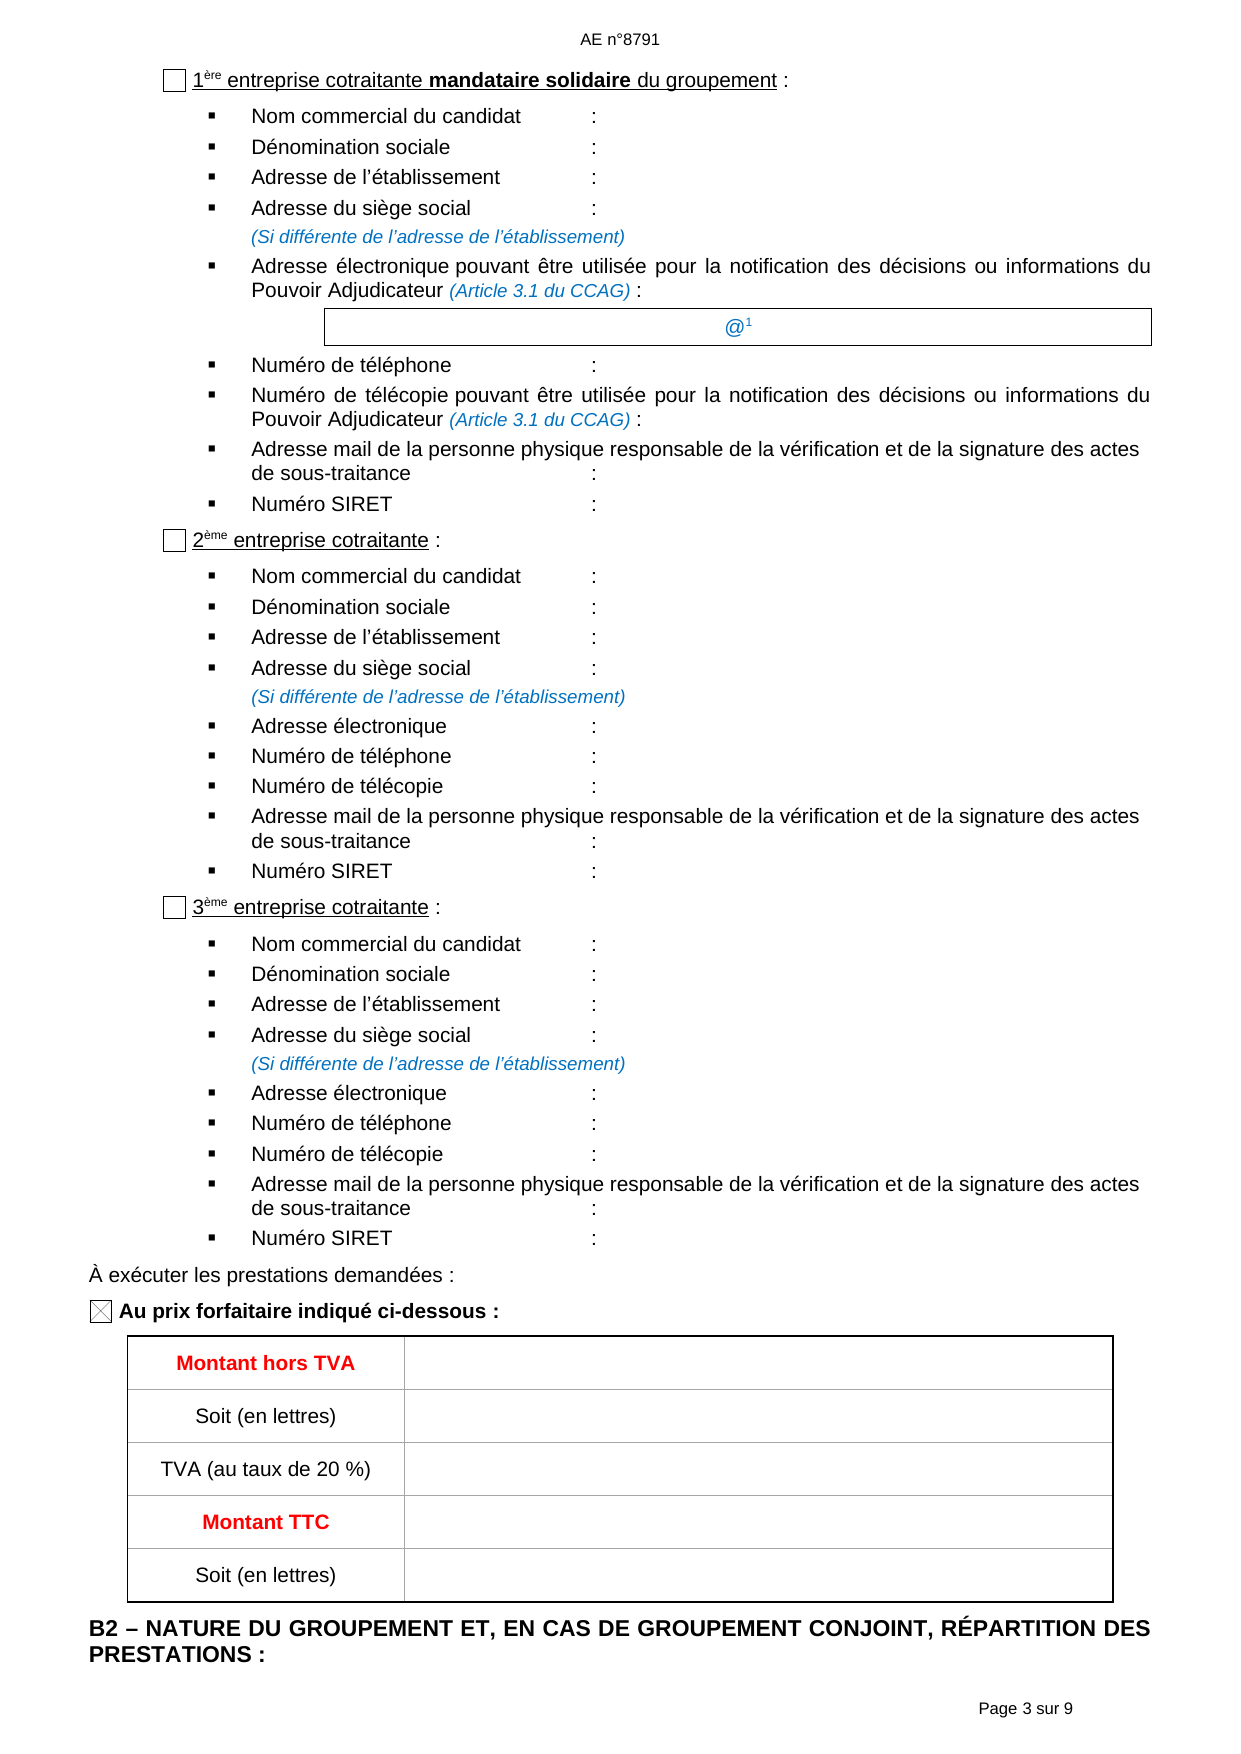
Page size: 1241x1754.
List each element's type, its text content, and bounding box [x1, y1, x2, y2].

text 1ère entreprise cotraitante mandataire solidaire du groupement : [162, 68, 1152, 92]
text (Si différente de l’adresse de l’établissement) [251, 1053, 1152, 1074]
list Numéro de téléphone : [207, 352, 1152, 377]
list Dénomination sociale : [207, 135, 1152, 159]
table_cell TVA (au taux de 20 %) [128, 1443, 404, 1495]
text À exécuter les prestations demandées : [89, 1262, 1152, 1286]
list Adresse mail de la personne physique responsable de la vérification et de la signature des actes de sous-traitance : [207, 437, 1152, 485]
text (Si différente de l’adresse de l’établissement) [251, 226, 1152, 247]
table_header @1 [325, 309, 1151, 345]
text 3ème entreprise cotraitante : [162, 895, 1152, 919]
list Numéro SIRET : [207, 1226, 1152, 1250]
list Numéro SIRET : [207, 859, 1152, 883]
list Numéro de télécopie : [207, 774, 1152, 798]
list Adresse de l’établissement : [207, 625, 1152, 649]
list Nom commercial du candidat : [207, 564, 1152, 588]
list Dénomination sociale : [207, 962, 1152, 986]
table_cell [405, 1390, 1112, 1442]
list Adresse du siège social : [207, 195, 1152, 219]
list Adresse électronique pouvant être utilisée pour la notification des décisions ou informations du Pouvoir Adjudicateur (Article 3.1 du CCAG) : [207, 253, 1152, 301]
list Numéro de téléphone : [207, 1111, 1152, 1135]
list Numéro de téléphone : [207, 744, 1152, 768]
list Numéro SIRET : [207, 491, 1152, 515]
subtitle B2 – Nature du groupement et, en cas de groupement conjoint, répartition des prestations : [89, 1615, 1152, 1668]
text Au prix forfaitaire indiqué ci-dessous : [112, 1299, 1152, 1323]
list Adresse du siège social : [207, 655, 1152, 679]
list Adresse du siège social : [207, 1023, 1152, 1047]
text 2ème entreprise cotraitante : [162, 528, 1152, 552]
table_cell Montant TTC [128, 1496, 404, 1548]
list Nom commercial du candidat : [207, 104, 1152, 128]
table_cell Soit (en lettres) [128, 1390, 404, 1442]
list Numéro de télécopie : [207, 1141, 1152, 1165]
list Adresse de l’établissement : [207, 992, 1152, 1016]
table_cell [405, 1549, 1112, 1601]
table_cell [405, 1496, 1112, 1548]
table_header Montant hors TVA [128, 1337, 404, 1388]
list Adresse de l’établissement : [207, 165, 1152, 189]
table_cell [405, 1443, 1112, 1495]
list Adresse mail de la personne physique responsable de la vérification et de la signature des actes de sous-traitance : [207, 1172, 1152, 1220]
text (Si différente de l’adresse de l’établissement) [251, 686, 1152, 707]
list Adresse mail de la personne physique responsable de la vérification et de la signature des actes de sous-traitance : [207, 804, 1152, 852]
list Adresse électronique : [207, 713, 1152, 737]
list Adresse électronique : [207, 1081, 1152, 1105]
list Nom commercial du candidat : [207, 932, 1152, 956]
list Numéro de télécopie pouvant être utilisée pour la notification des décisions ou informations du Pouvoir Adjudicateur (Article 3.1 du CCAG) : [207, 383, 1152, 431]
table_header [405, 1337, 1112, 1388]
list Dénomination sociale : [207, 595, 1152, 619]
table_cell Soit (en lettres) [128, 1549, 404, 1601]
